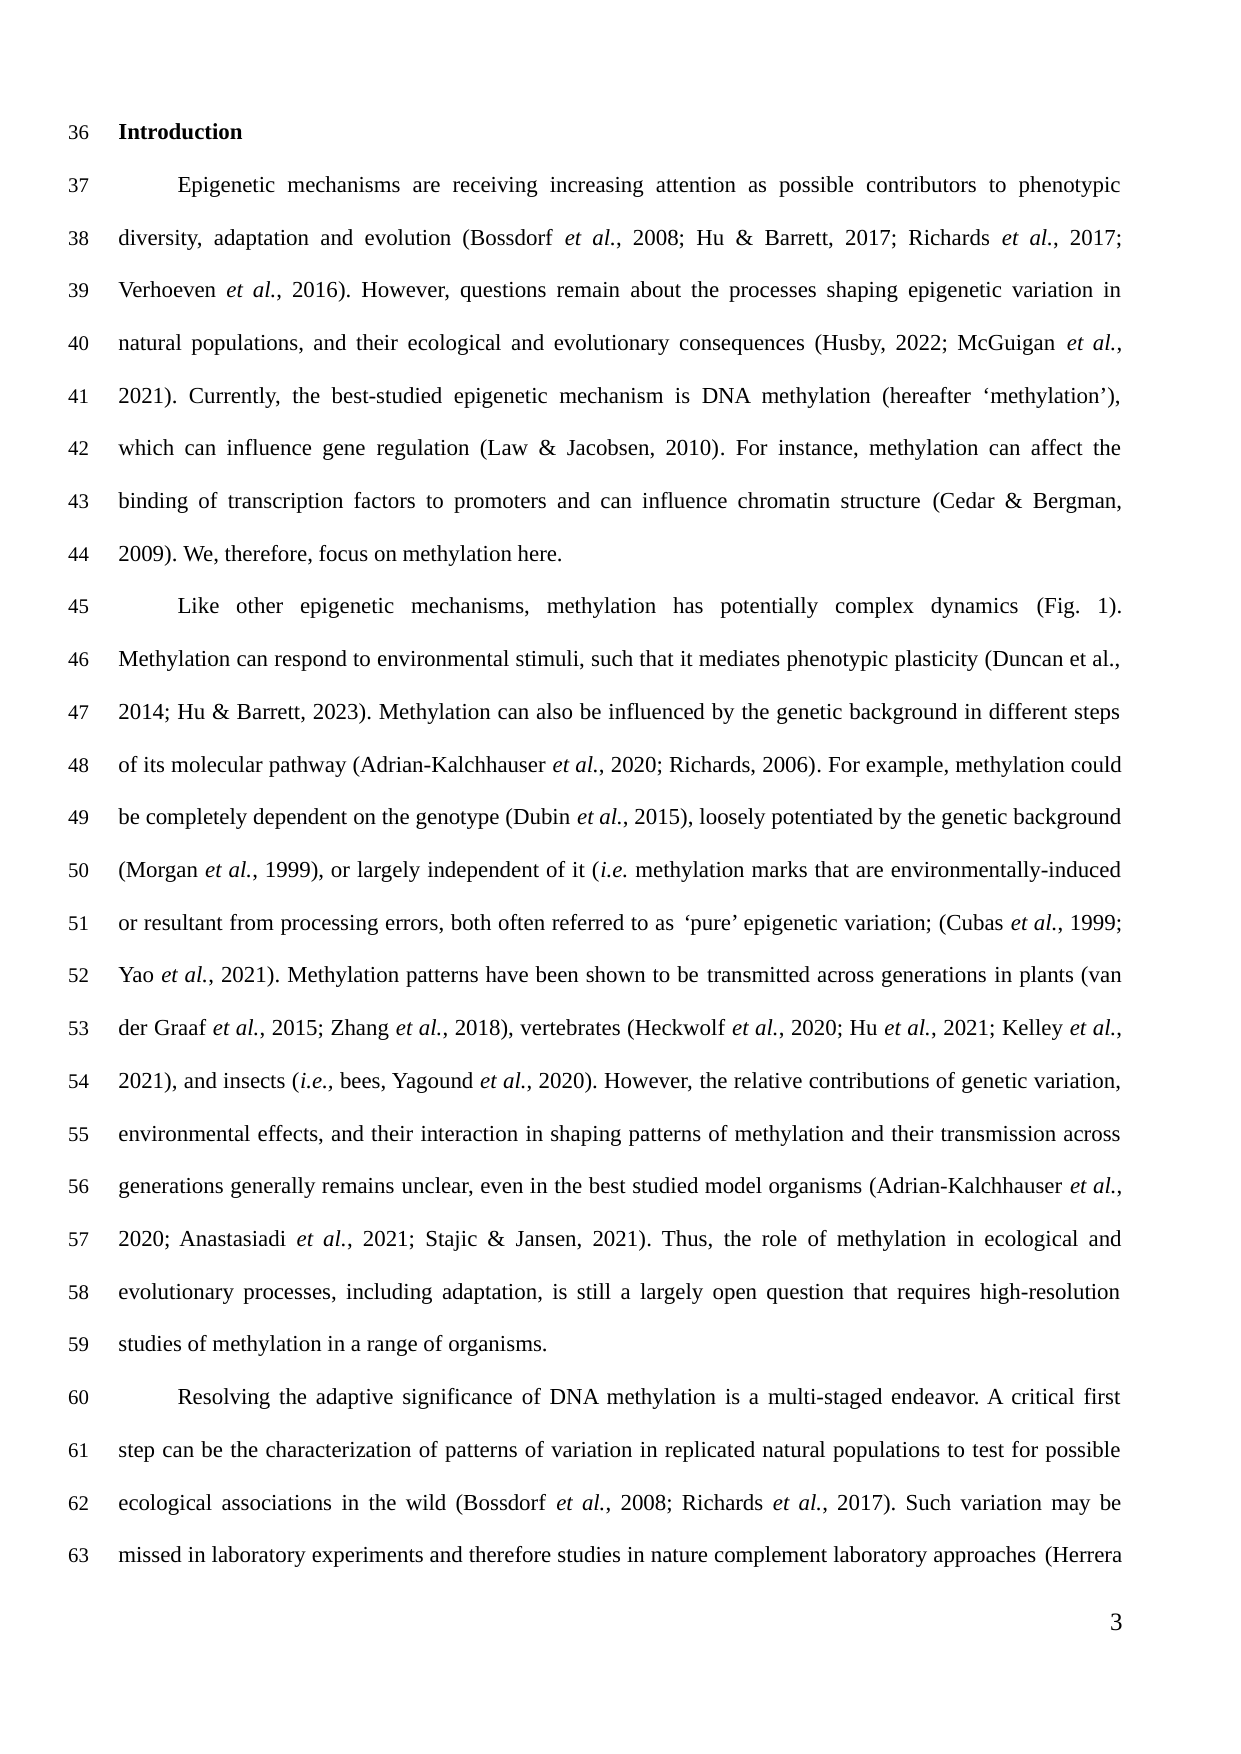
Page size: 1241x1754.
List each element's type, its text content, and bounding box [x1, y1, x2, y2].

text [118, 1383, 1122, 1568]
text Like other epigenetic mechanisms, methylation has potentially complex dynamics (Fig. 1). Methylation can respond to environmental stimuli, such that it mediates phenotypic plasticity (Duncan et al., 2014; Hu & Barrett, 2023). Methylation can also be influenced by the genetic background in different steps of its molecular pathway (Adrian-Kalchhauser et al., 2020; Richards, 2006). For example, methylation could be completely dependent on the genotype (Dubin et al., 2015)⁠, loosely potentiated by the genetic background (Morgan et al., 1999), or largely independent of it (i.e. methylation marks that are environmentally-induced or resultant from processing errors, both often referred to as ‘pure’ epigenetic variation; (Cubas et al., 1999; Yao et al., 2021)⁠. Methylation patterns have been shown to be transmitted across generations in plants (van der Graaf et al., 2015; Zhang et al., 2018)⁠, vertebrates (Heckwolf et al., 2020; Hu et al., 2021; Kelley et al., 2021)⁠, and insects (i.e., bees, Yagound et al., 2020). However, the relative contributions of genetic variation, environmental effects, and their interaction in shaping patterns of methylation and their transmission across generations generally remains unclear, even in the best studied model organisms (Adrian-Kalchhauser et al., 2020; Anastasiadi et al., 2021; Stajic & Jansen, 2021)⁠. Thus, the role of methylation in ecological and evolutionary processes, including adaptation, is still a largely open question that requires high-resolution studies of methylation in a range of organisms. [118, 592, 1122, 1357]
text Introduction [118, 118, 1122, 144]
text Epigenetic mechanisms are receiving increasing attention as possible contributors to phenotypic diversity, adaptation and evolution (Bossdorf et al., 2008; Hu & Barrett, 2017; Richards et al., 2017; Verhoeven et al., 2016)⁠⁠. However, questions remain about the processes shaping epigenetic variation in natural populations, and their ecological and evolutionary consequences (Husby, 2022; McGuigan et al., 2021)⁠⁠. Currently, the best-studied epigenetic mechanism is DNA methylation (hereafter ‘methylation’), which can influence gene regulation (Law & Jacobsen, 2010). For instance, methylation can affect the binding of transcription factors to promoters and can influence chromatin structure (Cedar & Bergman, 2009)⁠⁠. We, therefore, focus on methylation here. [118, 171, 1122, 566]
